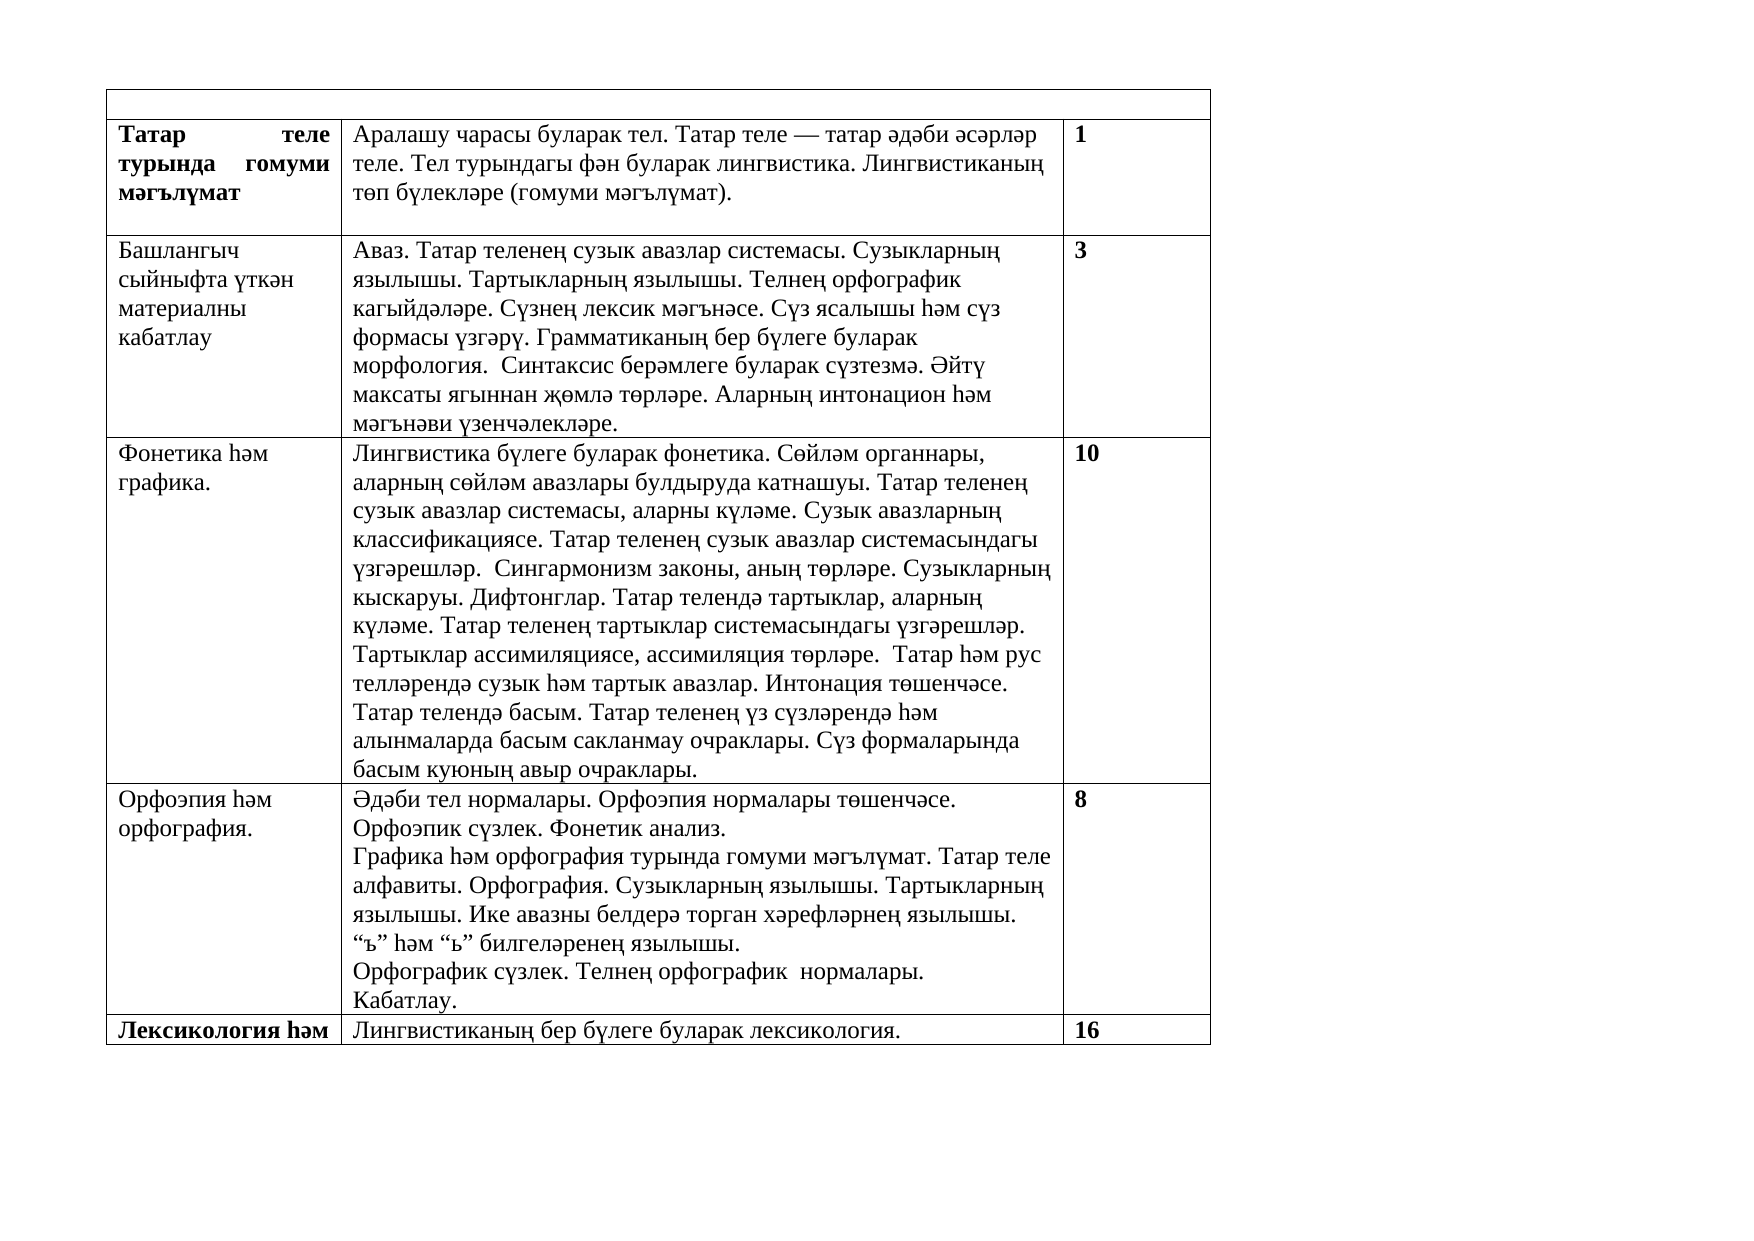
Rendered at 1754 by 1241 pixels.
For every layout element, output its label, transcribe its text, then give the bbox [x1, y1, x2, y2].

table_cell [107, 1015, 341, 1044]
table_cell Лингвистика бүлеге буларак фонетика. Сөйләм органнары, аларның сөйләм авазлары булдыруда катнашуы. Татар теленең сузык авазлар системасы, аларны күләме. Сузык авазларның классификациясе. Татар теленең сузык авазлар системасындагы үзгәрешләр. Сингармонизм законы, аның төрләре. Сузыкларның кыскаруы. Дифтонглар. Татар телендә тартыклар, аларның күләме. Татар теленең тартыклар системасындагы үзгәрешләр. Тартыклар ассимиляциясе, ассимиляция төрләре. Татар һәм рус телләрендә сузык һәм тартык авазлар. Интонация төшенчәсе. Татар телендә басым. Татар теленең үз сүзләрендә һәм алынмаларда басым сакланмау очраклары. Сүз формаларында басым куюның авыр очраклары. [342, 438, 1063, 783]
table_cell 16 [1064, 1015, 1210, 1044]
table_cell 8 [1064, 784, 1210, 1014]
table_cell Орфоэпия һәм орфография. [107, 784, 341, 1014]
table_cell Аваз. Татар теленең сузык авазлар системасы. Сузыкларның язылышы. Тартыкларның язылышы. Телнең орфографик кагыйдәләре. Сүзнең лексик мәгънәсе. Сүз ясалышы һәм сүз формасы үзгәрү. Грамматиканың бер бүлеге буларак морфология. Синтаксис берәмлеге буларак сүзтезмә. Әйтү максаты ягыннан җөмлә төрләре. Аларның интонацион һәм мәгънәви үзенчәлекләре. [342, 236, 1063, 437]
table_cell Аралашу чарасы буларак тел. Татар теле — татар әдәби әсәрләр теле. Тел турындагы фән буларак лингвистика. Лингвистиканың төп бүлекләре (гомуми мәгълүмат). [342, 120, 1063, 234]
table_cell Татар теле турында гомуми мәгълүмат [107, 120, 341, 234]
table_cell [342, 1015, 1063, 1044]
table_cell Фонетика һәм графика. [107, 438, 341, 783]
table_cell Башлангыч сыйныфта үткән материалны кабатлау [107, 236, 341, 437]
table_cell 3 [1064, 236, 1210, 437]
table_cell Әдәби тел нормалары. Орфоэпия нормалары төшенчәсе. Орфоэпик сүзлек. Фонетик анализ. Графика һәм орфография турында гомуми мәгълүмат. Татар теле алфавиты. Орфография. Сузыкларның язылышы. Тартыкларның язылышы. Ике авазны белдерә торган хәрефләрнең язылышы. “ъ” һәм “ь” билгеләренең язылышы. Орфографик сүзлек. Телнең орфографик нормалары. Кабатлау. [342, 784, 1063, 1014]
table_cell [107, 90, 1210, 118]
table_cell 10 [1064, 438, 1210, 783]
table_cell 1 [1064, 120, 1210, 234]
